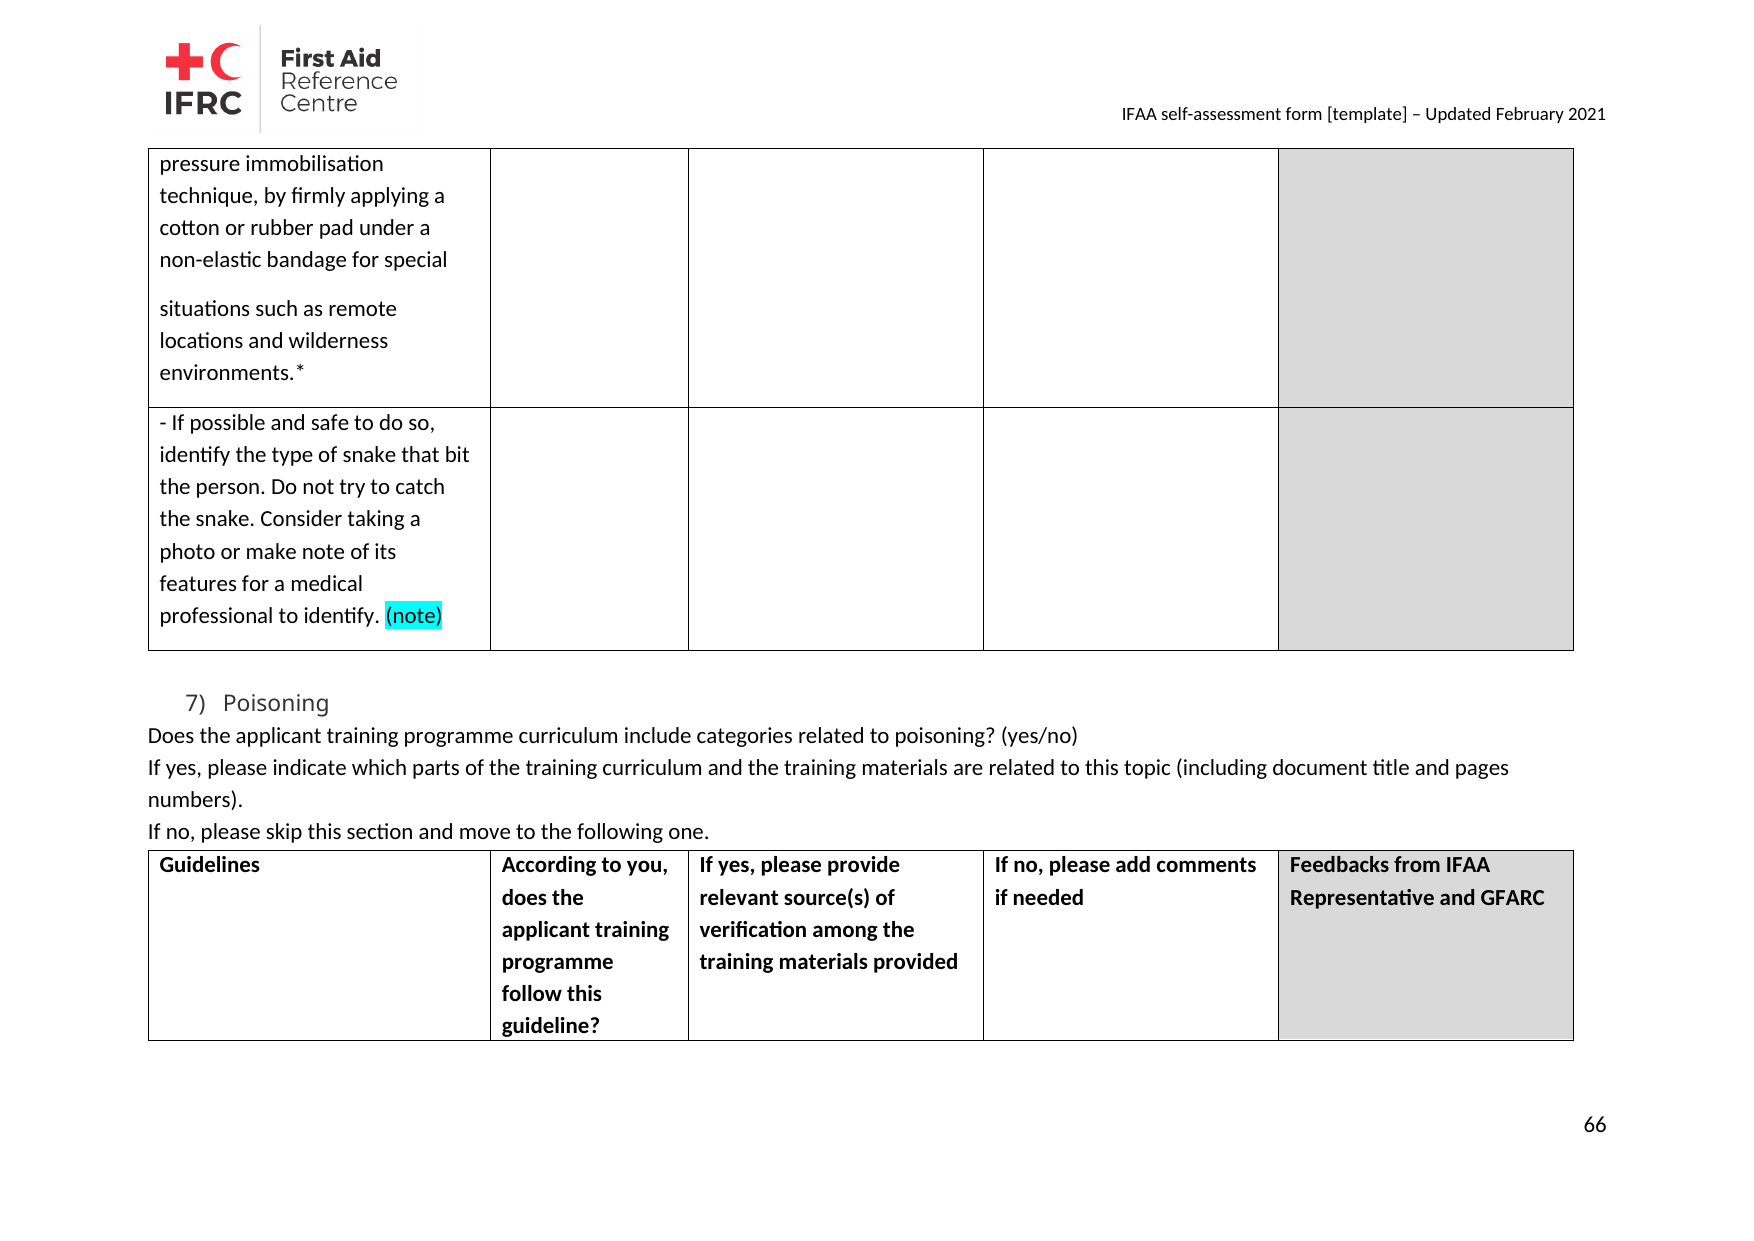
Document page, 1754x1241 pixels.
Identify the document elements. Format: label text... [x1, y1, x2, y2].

table_cell [491, 149, 688, 407]
table_header If yes, please provide relevant source(s) of verification among the training materials provided [689, 851, 983, 1039]
text Does the applicant training programme curriculum include categories related to poisoning? (yes/no) [148, 721, 1606, 749]
table_cell [689, 408, 983, 650]
table_header If no, please add comments if needed [984, 851, 1278, 1039]
table_header According to you, does the applicant training programme follow this guideline? (Yes/No) [491, 851, 688, 1039]
table_cell - If possible and safe to do so, identify the type of snake that bit the person. Do not try to catch the snake. Consider taking a photo or make note of its features for a medical professional to identify. (note) [149, 408, 490, 650]
text If no, please skip this section and move to the following one. [148, 817, 1606, 845]
text If yes, please indicate which parts of the training curriculum and the training materials are related to this topic (including document title and pages numbers). [148, 753, 1606, 813]
table_cell [1279, 149, 1573, 407]
table_header Guidelines [149, 851, 490, 1039]
table_cell [491, 408, 688, 650]
table_cell [984, 149, 1278, 407]
table_header Feedbacks from IFAA Representative and GFARC [1279, 851, 1573, 1039]
table_cell [984, 408, 1278, 650]
table_cell [1279, 408, 1573, 650]
table_cell [689, 149, 983, 407]
subtitle Poisoning [185, 687, 1606, 718]
picture [147, 25, 421, 133]
